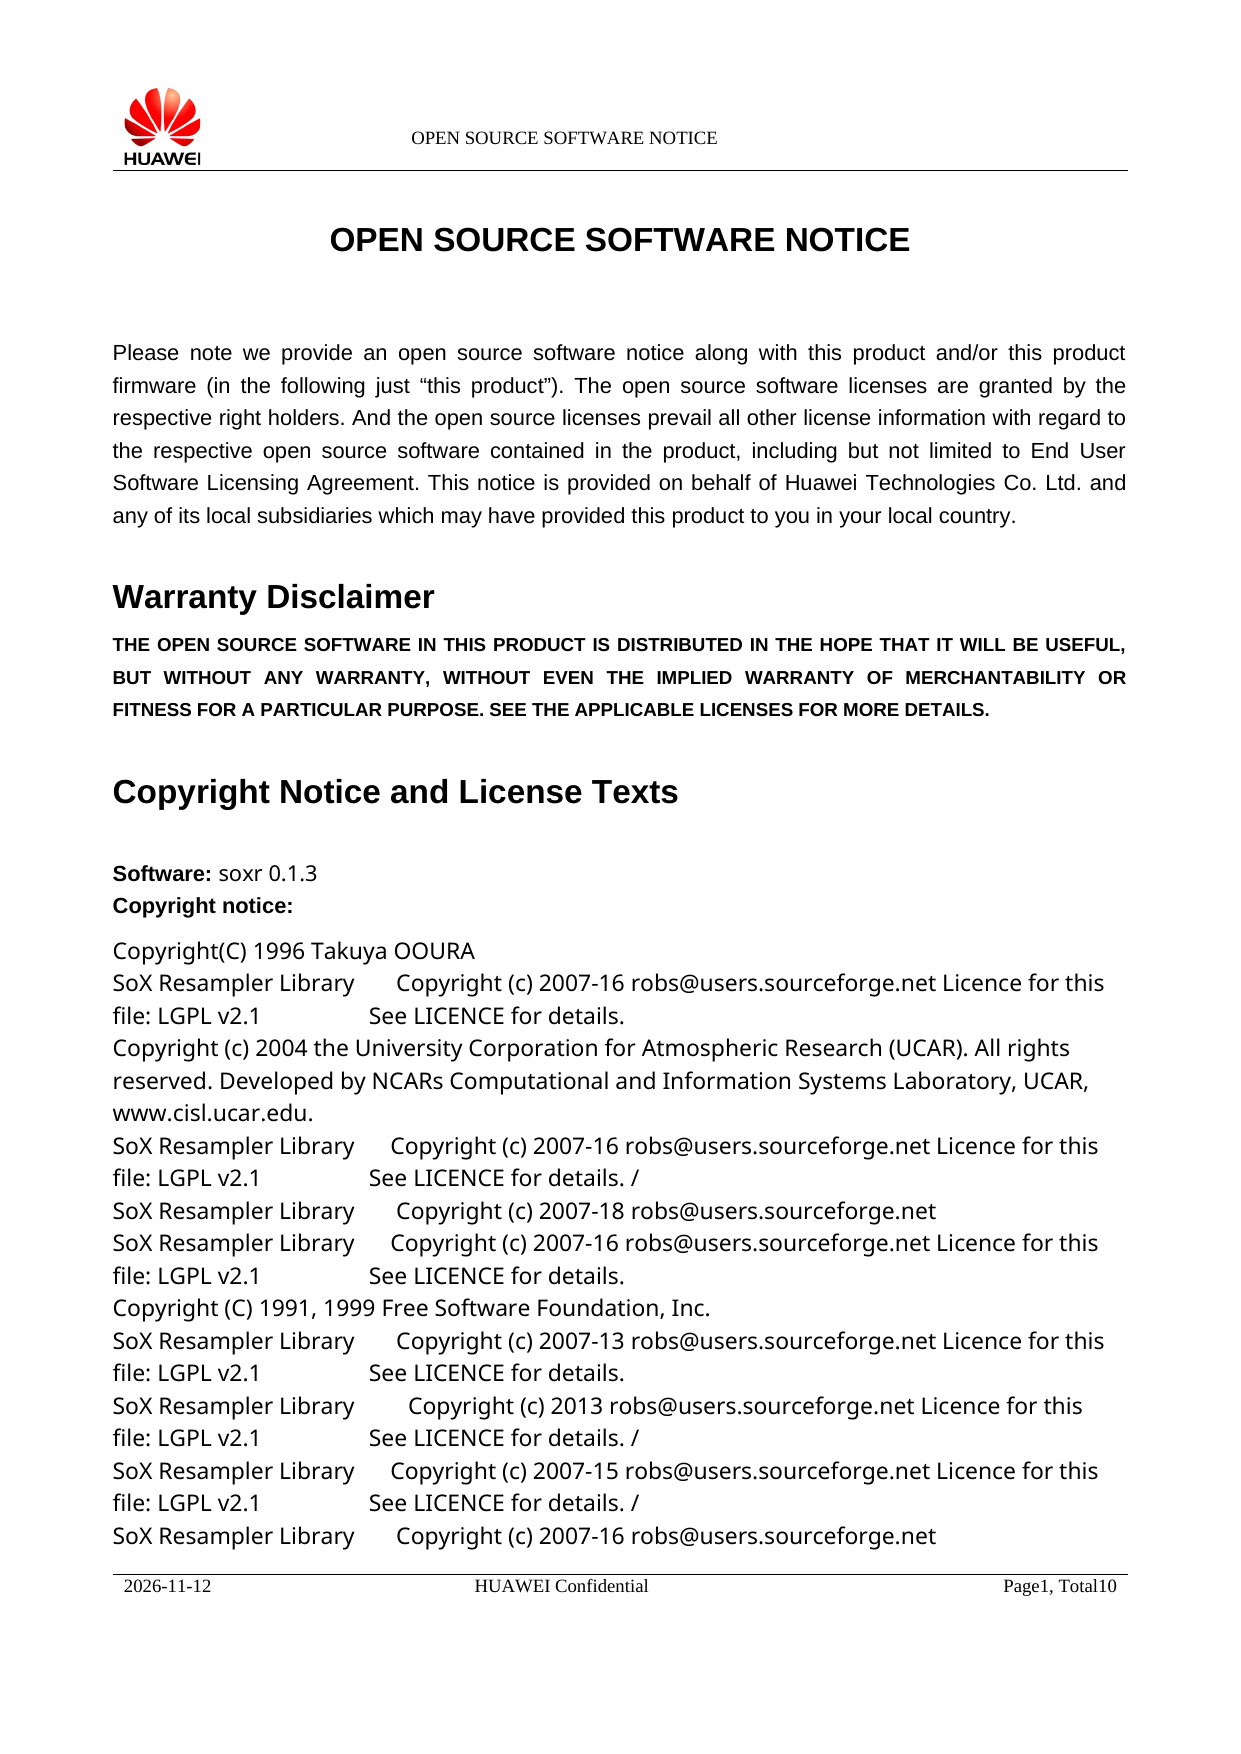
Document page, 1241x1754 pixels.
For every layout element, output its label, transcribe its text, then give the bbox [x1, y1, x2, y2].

picture [124, 88, 201, 165]
text OPEN SOURCE SOFTWARE NOTICE [112, 206, 1128, 271]
title Software: soxr 0.1.3 [112, 856, 1128, 889]
text Please note we provide an open source software notice along with this product and/or this product firmware (in the following just “this product”). The open source software licenses are granted by the respective right holders. And the open source licenses prevail all other license information with regard to the respective open source software contained in the product, including but not limited to End User Software Licensing Agreement. This notice is provided on behalf of Huawei Technologies Co. Ltd. and any of its local subsidiaries which may have provided this product to you in your local country. [112, 336, 1128, 531]
text Copyright notice: [112, 889, 1128, 921]
text The open source software in this product is distributed in the hope that it will be useful, but WITHOUT ANY WARRANTY, without even the implied warranty of MERCHANTABILITY or FITNESS FOR A PARTICULAR PURPOSE. See the applicable licenses for more details. [112, 629, 1128, 726]
text Copyright Notice and License Texts [112, 759, 1128, 824]
text Warranty Disclaimer [112, 564, 1128, 629]
